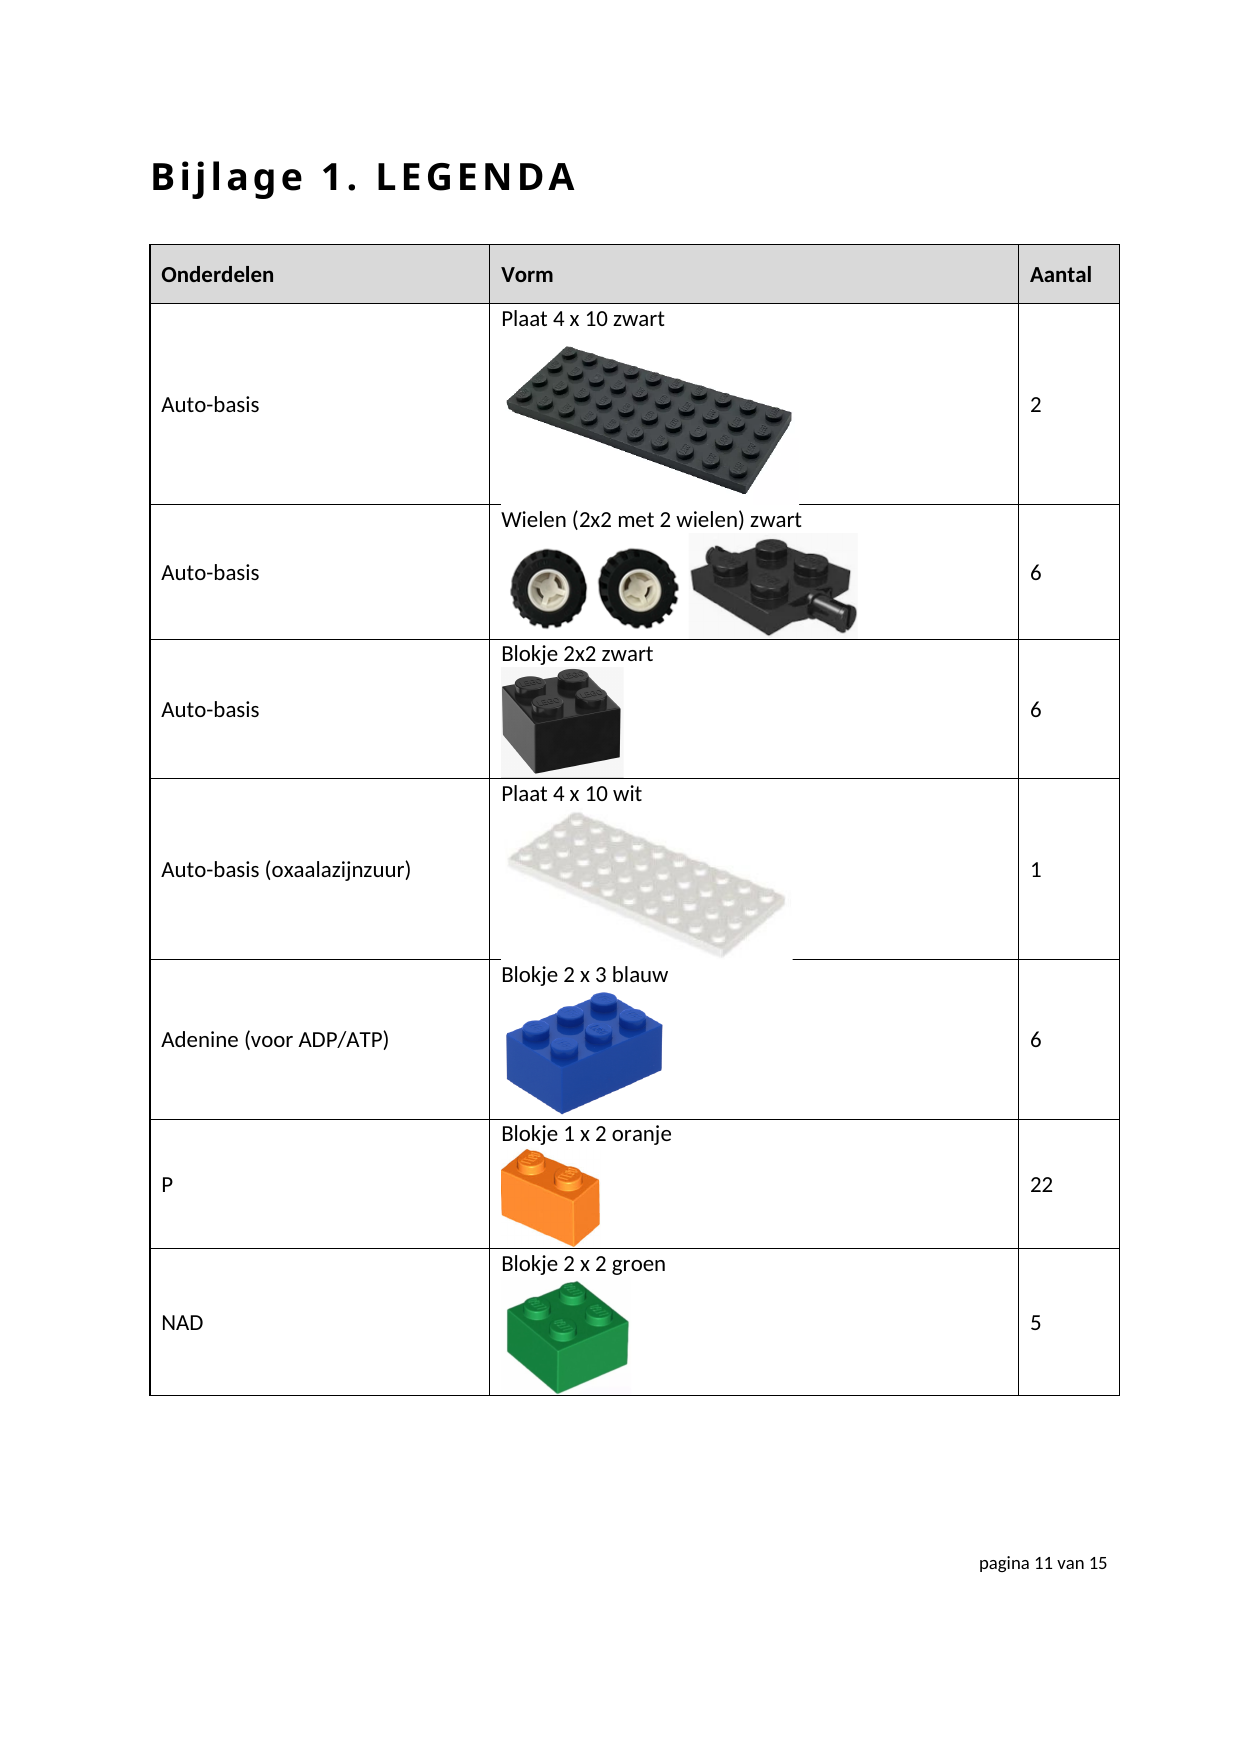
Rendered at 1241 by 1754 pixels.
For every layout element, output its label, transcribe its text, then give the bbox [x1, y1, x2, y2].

picture [501, 667, 624, 778]
table_header Aantal [1019, 245, 1119, 303]
text Bijlage 1. LEGENDA [150, 150, 1107, 201]
picture [501, 1277, 632, 1395]
picture [501, 533, 858, 639]
table_cell Blokje 2x2 zwart [490, 640, 1018, 778]
table_cell NAD [151, 1249, 489, 1395]
table_cell Wielen (2x2 met 2 wielen) zwart [490, 505, 1018, 638]
picture [501, 1147, 601, 1248]
table_cell Plaat 4 x 10 zwart [490, 304, 1018, 504]
table_cell 6 [1019, 505, 1119, 638]
table_cell Auto-basis (oxaalazijnzuur) [151, 779, 489, 959]
table_cell 1 [1019, 779, 1119, 959]
table_cell P [151, 1120, 489, 1248]
table_cell Blokje 1 x 2 oranje [490, 1120, 1018, 1248]
table_cell Auto-basis [151, 304, 489, 504]
table_cell 2 [1019, 304, 1119, 504]
table_cell Auto-basis [151, 505, 489, 638]
table_cell 22 [1019, 1120, 1119, 1248]
table_header Onderdelen [151, 245, 489, 303]
picture [501, 332, 800, 505]
table_cell Auto-basis [151, 640, 489, 778]
table_cell Blokje 2 x 2 groen [490, 1249, 1018, 1395]
table_cell 6 [1019, 640, 1119, 778]
table_cell Adenine (voor ADP/ATP) [151, 960, 489, 1118]
table_header Vorm [490, 245, 1018, 303]
table_cell Plaat 4 x 10 wit [490, 779, 1018, 959]
picture [501, 807, 793, 960]
picture [501, 988, 668, 1119]
table_cell Blokje 2 x 3 blauw [490, 960, 1018, 1118]
table_cell 6 [1019, 960, 1119, 1118]
table_cell 5 [1019, 1249, 1119, 1395]
